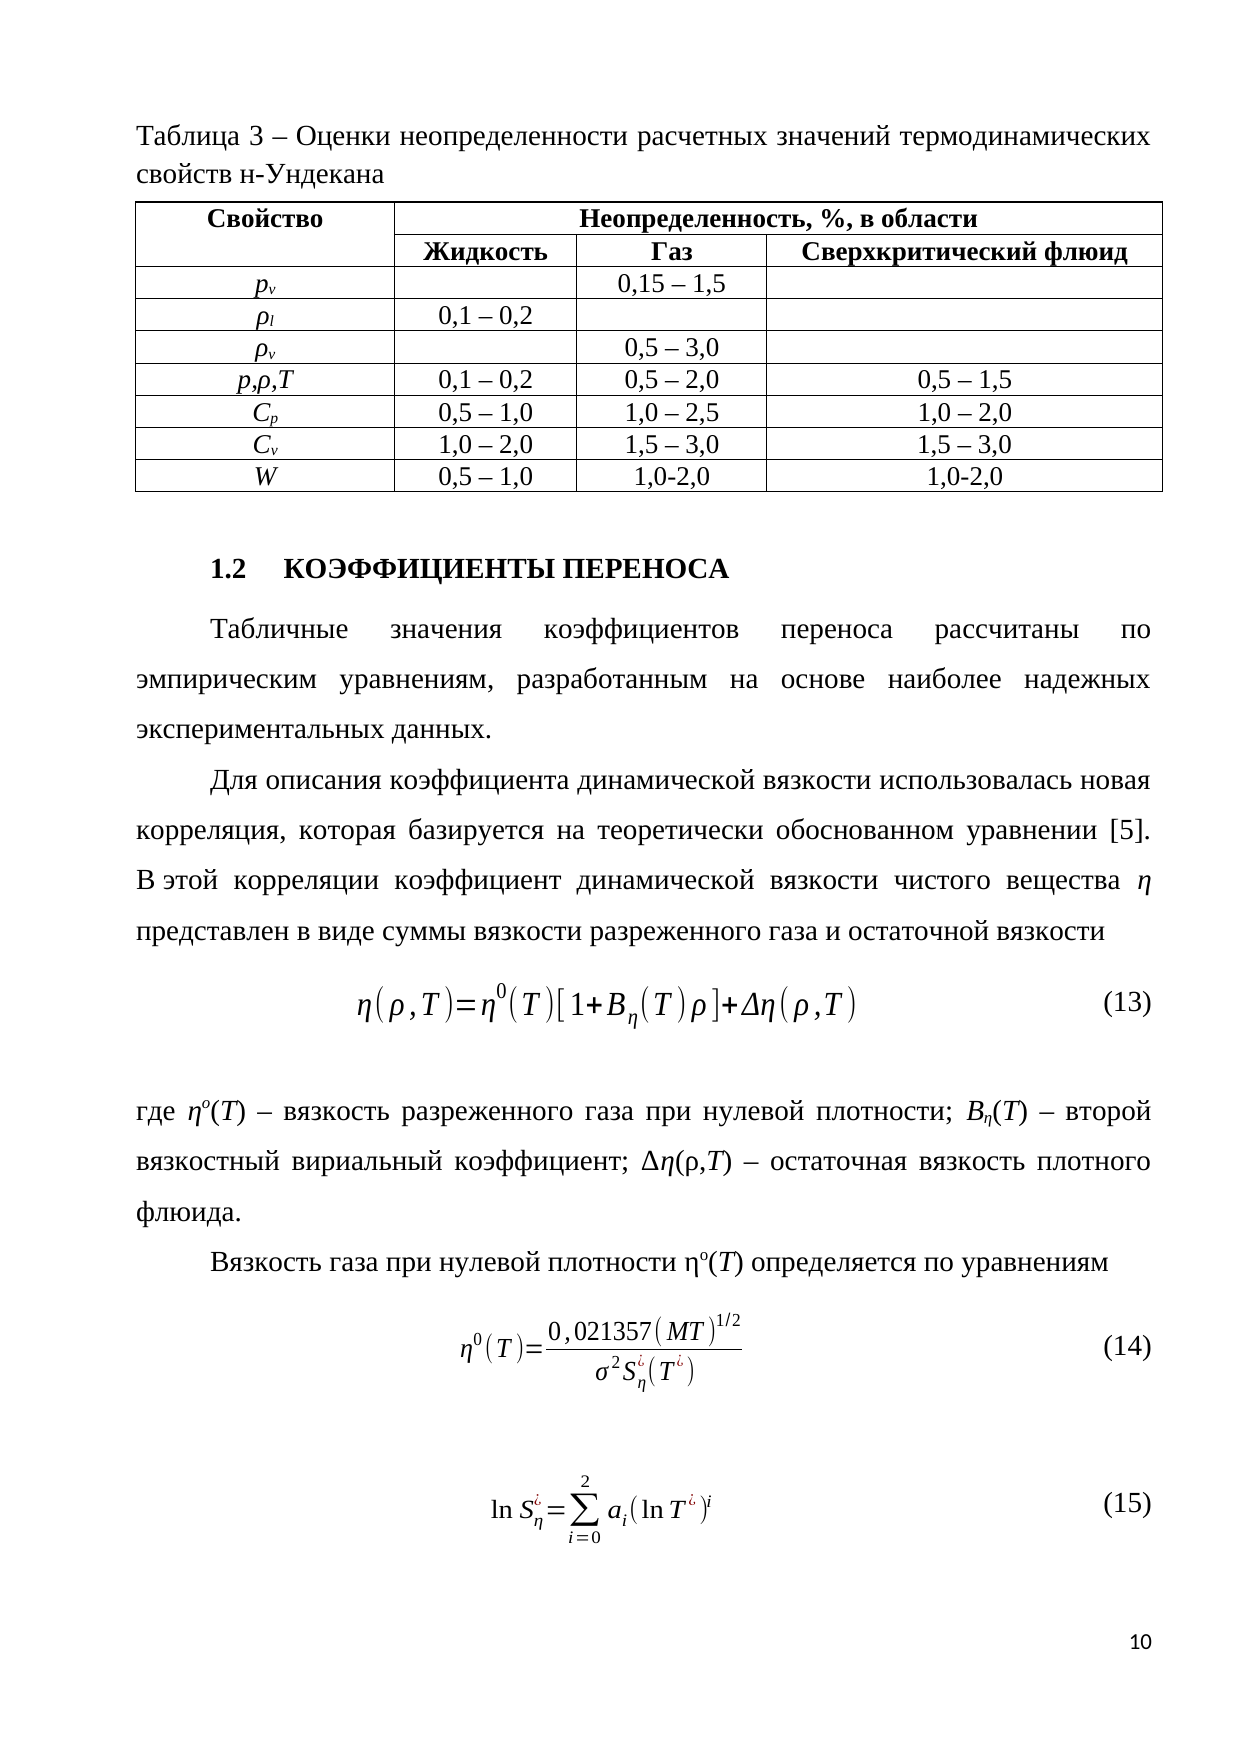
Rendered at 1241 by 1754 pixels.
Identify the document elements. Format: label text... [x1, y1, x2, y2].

table_header Неопределенность, %, в области [395, 203, 1162, 234]
table_cell [395, 267, 576, 298]
table_cell 1,0 – 2,0 [767, 396, 1162, 427]
table_cell 0,5 – 3,0 [577, 331, 766, 362]
table_cell 0,5 – 1,0 [395, 396, 576, 427]
table_cell W [136, 460, 394, 491]
table_cell Cp [136, 396, 394, 427]
table_header (15) [1071, 1456, 1163, 1561]
table_cell 1,5 – 3,0 [767, 428, 1162, 459]
table_cell 1,5 – 3,0 [577, 428, 766, 459]
text Таблица 3 – Оценки неопределенности расчетных значений термодинамических свойств н-Ундекана [136, 118, 1152, 190]
table_cell 0,1 – 0,2 [395, 299, 576, 330]
table_cell [577, 299, 766, 330]
table_cell 0,5 – 2,0 [577, 364, 766, 394]
table_cell 1,0-2,0 [577, 460, 766, 491]
text Вязкость газа при нулевой плотности ηo(T) определяется по уравнениям [136, 1244, 1152, 1278]
table_cell 1,0 – 2,0 [395, 428, 576, 459]
table_cell ρv [136, 331, 394, 362]
table_cell 0,15 – 1,5 [577, 267, 766, 298]
table_cell 0,5 – 1,5 [767, 364, 1162, 394]
table_cell Cv [136, 428, 394, 459]
table_cell ρl [136, 299, 394, 330]
table_cell p,ρ,T [136, 364, 394, 394]
text где ηo(T) – вязкость разреженного газа при нулевой плотности; Bη(T) – второй вязкостный вириальный коэффициент; Δη(ρ,T) – остаточная вязкость плотного флюида. [136, 1093, 1152, 1227]
table_header (13) [1007, 963, 1163, 1043]
text Табличные значения коэффициентов переноса рассчитаны по эмпирическим уравнениям, разработанным на основе наиболее надежных экспериментальных данных. [136, 611, 1152, 745]
table_header Свойство [136, 203, 394, 234]
table_cell Газ [577, 235, 766, 266]
table_cell 0,1 – 0,2 [395, 364, 576, 394]
table_header [136, 963, 1007, 1043]
table_header [136, 1456, 1071, 1561]
table_cell Жидкость [395, 235, 576, 266]
table_cell [767, 267, 1162, 298]
table_header (14) [1071, 1295, 1163, 1406]
table_cell pv [136, 267, 394, 298]
table_cell [136, 234, 394, 266]
table_cell 1,0-2,0 [767, 460, 1162, 491]
table_cell 1,0 – 2,5 [577, 396, 766, 427]
table_cell [767, 299, 1162, 330]
table_cell [395, 331, 576, 362]
text 1.2 КОЭФФИЦИЕНТЫ ПЕРЕНОСА [210, 552, 1152, 585]
table_cell 0,5 – 1,0 [395, 460, 576, 491]
table_cell Сверхкритический флюид [767, 235, 1162, 266]
table_cell [767, 331, 1162, 362]
table_header [136, 1295, 1071, 1406]
text Для описания коэффициента динамической вязкости использовалась новая корреляция, которая базируется на теоретически обоснованном уравнении [5]. В этой корреляции коэффициент динамической вязкости чистого вещества η представлен в виде суммы вязкости разреженного газа и остаточной вязкости [136, 762, 1152, 946]
